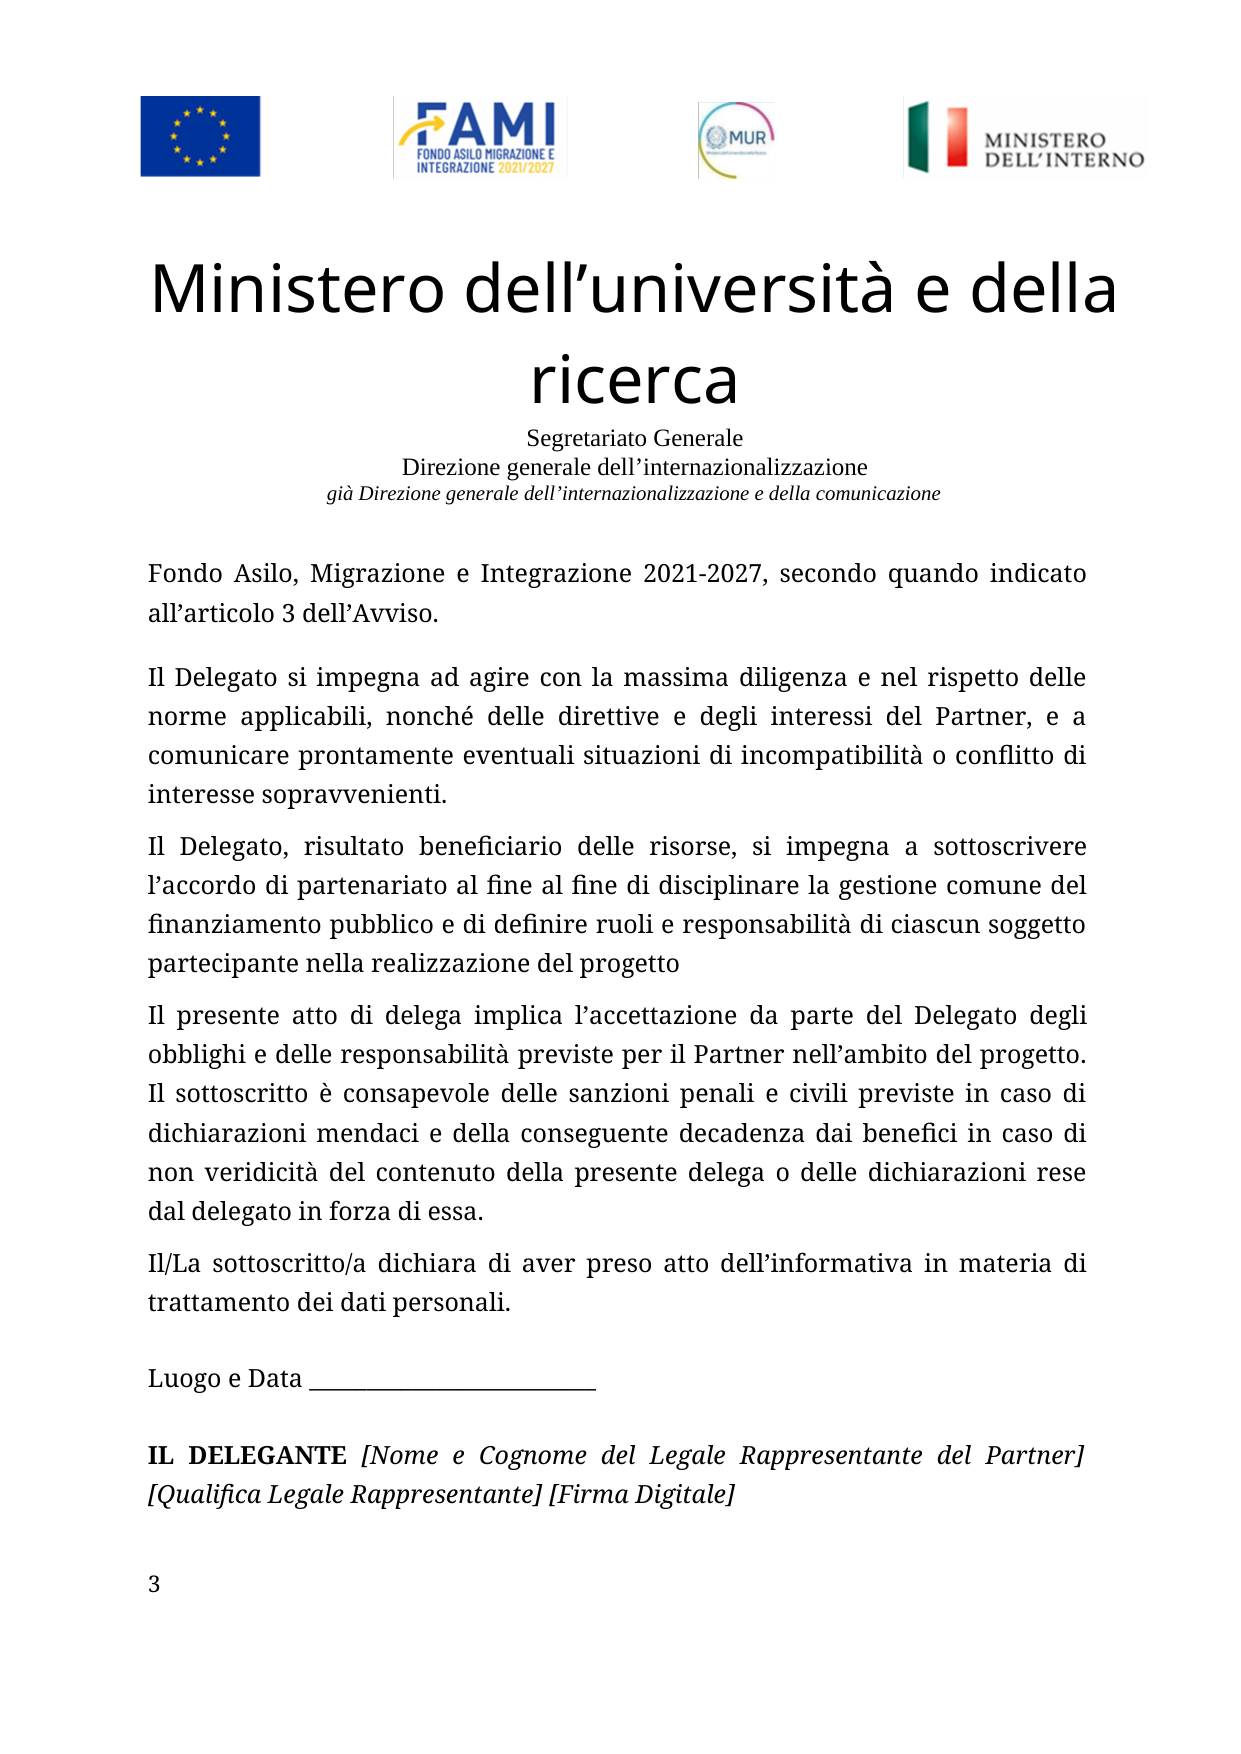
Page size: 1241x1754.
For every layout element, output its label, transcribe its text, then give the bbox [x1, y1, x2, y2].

text Il Delegato, risultato beneficiario delle risorse, si impegna a sottoscrivere l’accordo di partenariato al fine al fine di disciplinare la gestione comune del finanziamento pubblico e di definire ruoli e responsabilità di ciascun soggetto partecipante nella realizzazione del progetto [148, 828, 1088, 980]
text Il Delegato si impegna ad agire con la massima diligenza e nel rispetto delle norme applicabili, nonché delle direttive e degli interessi del Partner, e a comunicare prontamente eventuali situazioni di incompatibilità o conflitto di interesse sopravvenienti. [148, 659, 1088, 811]
text Il/La sottoscritto/a dichiara di aver preso atto dell’informativa in materia di trattamento dei dati personali. [148, 1245, 1088, 1318]
text Il presente atto di delega implica l’accettazione da parte del Delegato degli obblighi e delle responsabilità previste per il Partner nell’ambito del progetto. Il sottoscritto è consapevole delle sanzioni penali e civili previste in caso di dichiarazioni mendaci e della conseguente decadenza dai benefici in caso di non veridicità del contenuto della presente delega o delle dichiarazioni rese dal delegato in forza di essa. [148, 998, 1088, 1228]
text Luogo e Data _________________________ [148, 1361, 1088, 1395]
text IL DELEGANTE [Nome e Cognome del Legale Rappresentante del Partner] [Qualifica Legale Rappresentante] [Firma Digitale] [148, 1438, 1088, 1511]
picture [140, 96, 1149, 179]
